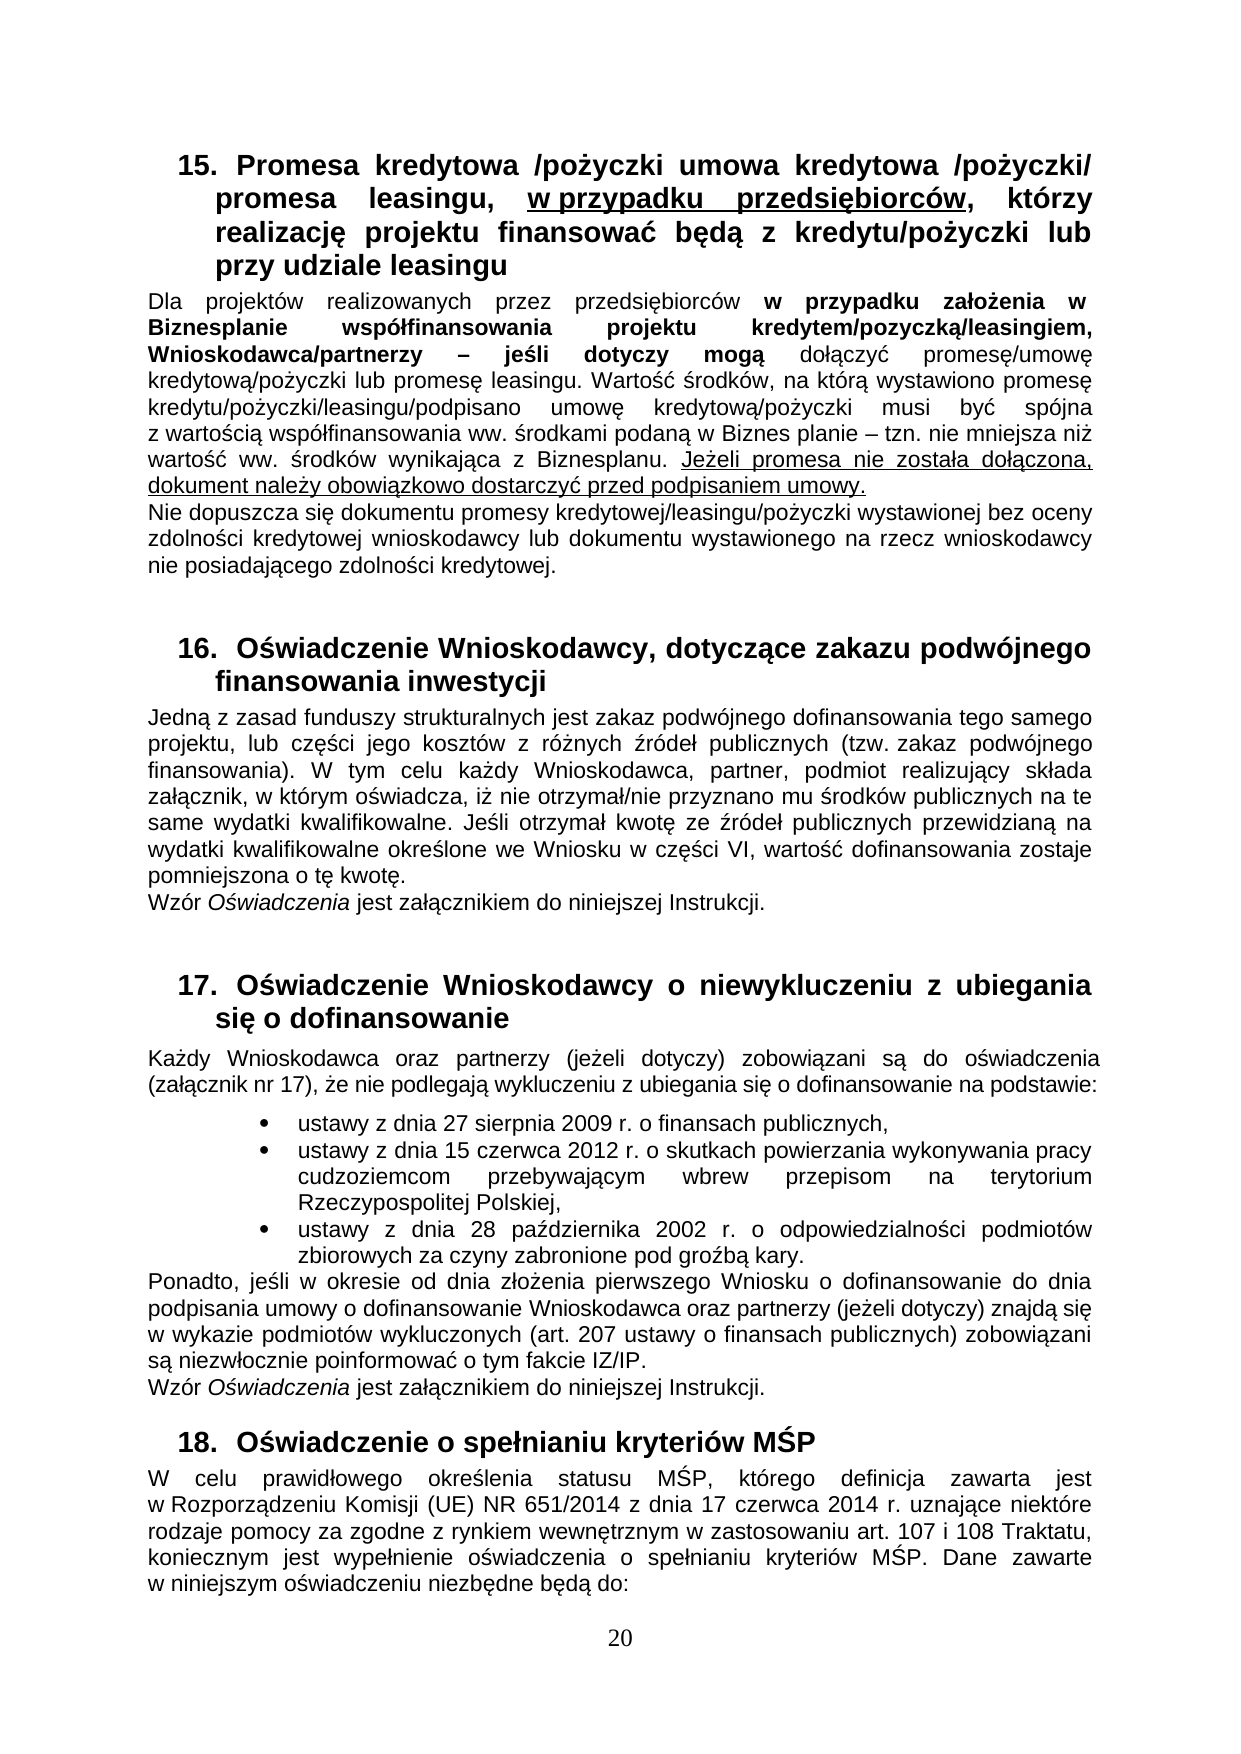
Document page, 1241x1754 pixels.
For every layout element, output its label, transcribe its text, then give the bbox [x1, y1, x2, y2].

text Każdy Wnioskodawca oraz partnerzy (jeżeli dotyczy) zobowiązani są do oświadczenia (załącznik nr 17), że nie podlegają wykluczeniu z ubiegania się o dofinansowanie na podstawie: [148, 1045, 1100, 1098]
text Nie dopuszcza się dokumentu promesy kredytowej/leasingu/pożyczki wystawionej bez oceny zdolności kredytowej wnioskodawcy lub dokumentu wystawionego na rzecz wnioskodawcy nie posiadającego zdolności kredytowej. [148, 499, 1093, 578]
subtitle Oświadczenie Wnioskodawcy, dotyczące zakazu podwójnego finansowania inwestycji [177, 631, 1093, 698]
list ustawy z dnia 28 października 2002 r. o odpowiedzialności podmiotów zbiorowych za czyny zabronione pod groźbą kary. [260, 1216, 1093, 1268]
list ustawy z dnia 27 sierpnia 2009 r. o finansach publicznych, [260, 1110, 1093, 1137]
text W celu prawidłowego określenia statusu MŚP, którego definicja zawarta jest w Rozporządzeniu Komisji (UE) NR 651/2014 z dnia 17 czerwca 2014 r. uznające niektóre rodzaje pomocy za zgodne z rynkiem wewnętrznym w zastosowaniu art. 107 i 108 Traktatu, koniecznym jest wypełnienie oświadczenia o spełnianiu kryteriów MŚP. Dane zawarte w niniejszym oświadczeniu niezbędne będą do: [148, 1465, 1093, 1597]
text Wzór Oświadczenia jest załącznikiem do niniejszej Instrukcji. [148, 888, 1093, 915]
list Oświadczenie Wnioskodawcy o niewykluczeniu z ubiegania się o dofinansowanie [177, 967, 1093, 1034]
subtitle Oświadczenie o spełnianiu kryteriów MŚP [177, 1425, 1093, 1459]
list ustawy z dnia 15 czerwca 2012 r. o skutkach powierzania wykonywania pracy cudzoziemcom przebywającym wbrew przepisom na terytorium Rzeczypospolitej Polskiej, [260, 1137, 1093, 1216]
text Ponadto, jeśli w okresie od dnia złożenia pierwszego Wniosku o dofinansowanie do dnia podpisania umowy o dofinansowanie Wnioskodawca oraz partnerzy (jeżeli dotyczy) znajdą się w wykazie podmiotów wykluczonych (art. 207 ustawy o finansach publicznych) zobowiązani są niezwłocznie poinformować o tym fakcie IZ/IP. [148, 1268, 1093, 1374]
text Jedną z zasad funduszy strukturalnych jest zakaz podwójnego dofinansowania tego samego projektu, lub części jego kosztów z różnych źródeł publicznych (tzw. zakaz podwójnego finansowania). W tym celu każdy Wnioskodawca, partner, podmiot realizujący składa załącznik, w którym oświadcza, iż nie otrzymał/nie przyznano mu środków publicznych na te same wydatki kwalifikowalne. Jeśli otrzymał kwotę ze źródeł publicznych przewidzianą na wydatki kwalifikowalne określone we Wniosku w części VI, wartość dofinansowania zostaje pomniejszona o tę kwotę. [148, 704, 1093, 888]
subtitle Promesa kredytowa /pożyczki umowa kredytowa /pożyczki/ promesa leasingu, w przypadku przedsiębiorców, którzy realizację projektu finansować będą z kredytu/pożyczki lub przy udziale leasingu [177, 148, 1093, 282]
text Wzór Oświadczenia jest załącznikiem do niniejszej Instrukcji. [148, 1374, 1093, 1400]
text Dla projektów realizowanych przez przedsiębiorców w przypadku założenia w Biznesplanie współfinansowania projektu kredytem/pozyczką/leasingiem, Wnioskodawca/partnerzy – jeśli dotyczy mogą dołączyć promesę/umowę kredytową/pożyczki lub promesę leasingu. Wartość środków, na którą wystawiono promesę kredytu/pożyczki/leasingu/podpisano umowę kredytową/pożyczki musi być spójna z wartością współfinansowania ww. środkami podaną w Biznes planie – tzn. nie mniejsza niż wartość ww. środków wynikająca z Biznesplanu. Jeżeli promesa nie została dołączona, dokument należy obowiązkowo dostarczyć przed podpisaniem umowy. [148, 288, 1093, 499]
